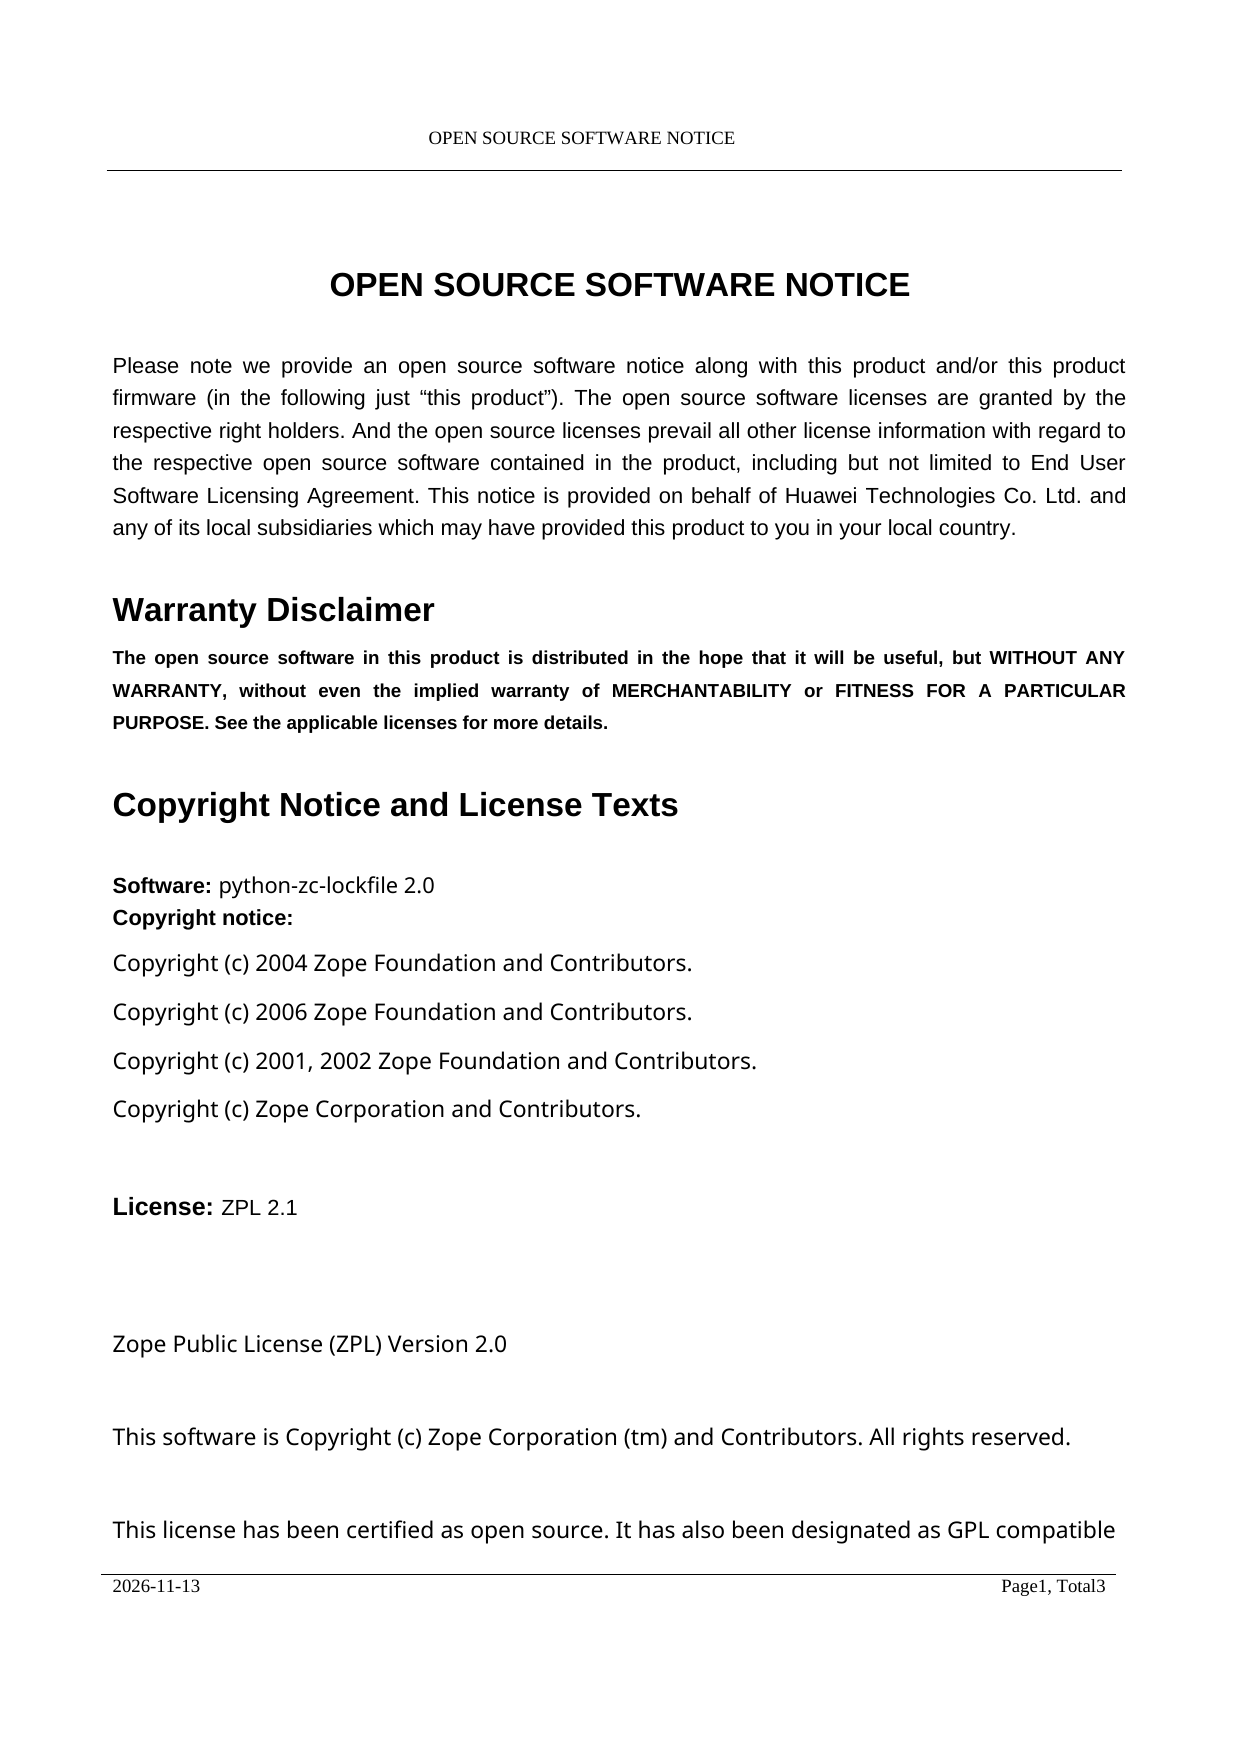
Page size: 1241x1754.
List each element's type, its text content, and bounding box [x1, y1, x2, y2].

text Copyright (c) 2004 Zope Foundation and Contributors. Copyright (c) 2006 Zope Foundation and Contributors. Copyright (c) 2001, 2002 Zope Foundation and Contributors. Copyright (c) Zope Corporation and Contributors. [112, 947, 1128, 1174]
text The open source software in this product is distributed in the hope that it will be useful, but WITHOUT ANY WARRANTY, without even the implied warranty of MERCHANTABILITY or FITNESS FOR A PARTICULAR PURPOSE. See the applicable licenses for more details. [112, 641, 1128, 739]
text Copyright notice: [112, 901, 1128, 934]
text Zope Public License (ZPL) Version 2.0 [112, 1327, 1128, 1360]
text Software: python-zc-lockfile 2.0 [112, 869, 1128, 901]
text Warranty Disclaimer [112, 576, 1128, 641]
text OPEN SOURCE SOFTWARE NOTICE [112, 251, 1128, 316]
text This software is Copyright (c) Zope Corporation (tm) and Contributors. All rights reserved. [112, 1421, 1128, 1453]
text Copyright Notice and License Texts [112, 771, 1128, 836]
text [112, 1514, 1128, 1546]
text License: ZPL 2.1 [112, 1190, 1128, 1223]
text Please note we provide an open source software notice along with this product and/or this product firmware (in the following just “this product”). The open source software licenses are granted by the respective right holders. And the open source licenses prevail all other license information with regard to the respective open source software contained in the product, including but not limited to End User Software Licensing Agreement. This notice is provided on behalf of Huawei Technologies Co. Ltd. and any of its local subsidiaries which may have provided this product to you in your local country. [112, 349, 1128, 544]
